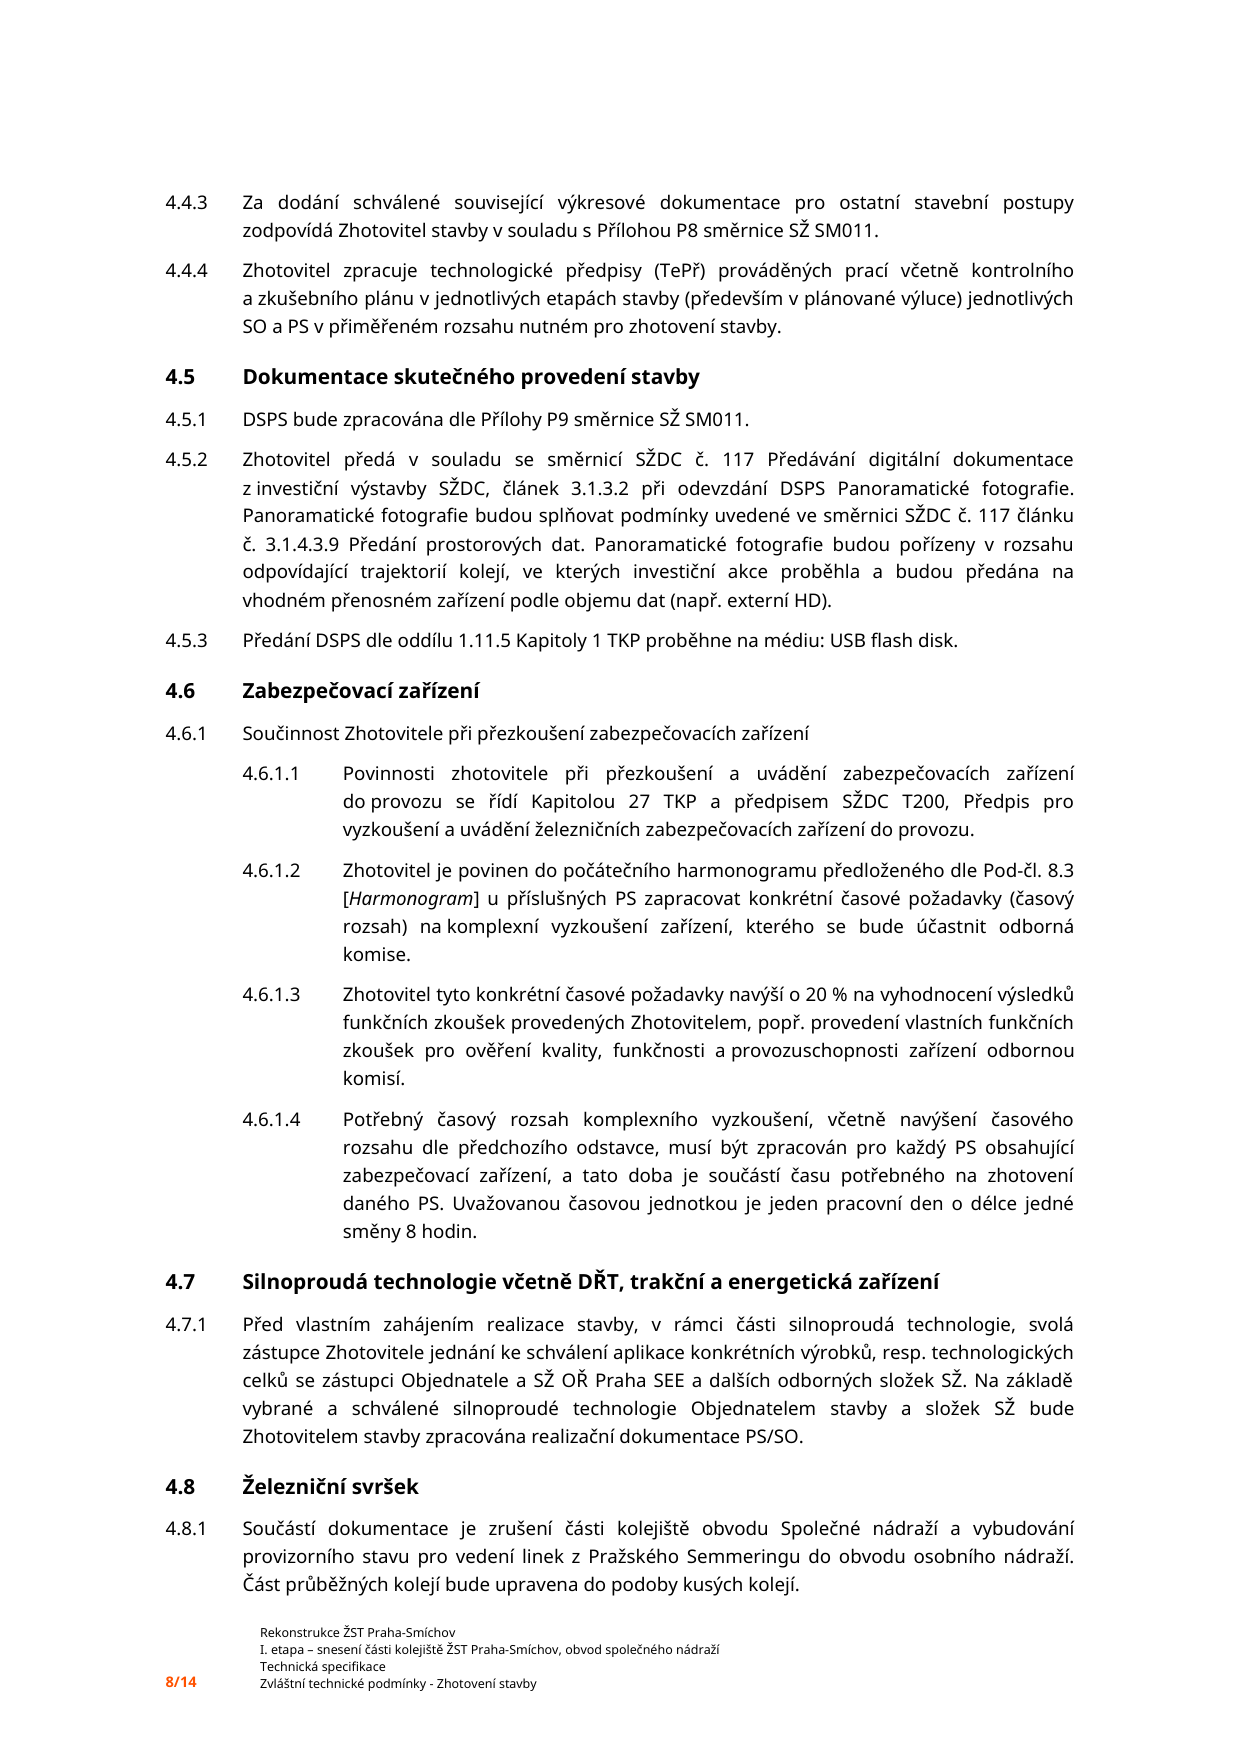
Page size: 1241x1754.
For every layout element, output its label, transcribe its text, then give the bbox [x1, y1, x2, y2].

text Součástí dokumentace je zrušení části kolejiště obvodu Společné nádraží a vybudování provizorního stavu pro vedení linek z Pražského Semmeringu do obvodu osobního nádraží. Část průběžných kolejí bude upravena do podoby kusých kolejí. [165, 1516, 1075, 1597]
text Silnoproudá technologie včetně DŘT, trakční a energetická zařízení [165, 1267, 1075, 1296]
text Zabezpečovací zařízení [165, 676, 1075, 705]
text Zhotovitel je povinen do počátečního harmonogramu předloženého dle Pod-čl. 8.3 [Harmonogram] u příslušných PS zapracovat konkrétní časové požadavky (časový rozsah) na komplexní vyzkoušení zařízení, kterého se bude účastnit odborná komise. [242, 857, 1075, 967]
text Součinnost Zhotovitele při přezkoušení zabezpečovacích zařízení [165, 720, 1075, 746]
text Před vlastním zahájením realizace stavby, v rámci části silnoproudá technologie, svolá zástupce Zhotovitele jednání ke schválení aplikace konkrétních výrobků, resp. technologických celků se zástupci Objednatele a SŽ OŘ Praha SEE a dalších odborných složek SŽ. Na základě vybrané a schválené silnoproudé technologie Objednatelem stavby a složek SŽ bude Zhotovitelem stavby zpracována realizační dokumentace PS/SO. [165, 1311, 1075, 1448]
text Potřebný časový rozsah komplexního vyzkoušení, včetně navýšení časového rozsahu dle předchozího odstavce, musí být zpracován pro každý PS obsahující zabezpečovací zařízení, a tato doba je součástí času potřebného na zhotovení daného PS. Uvažovanou časovou jednotkou je jeden pracovní den o délce jedné směny 8 hodin. [242, 1106, 1075, 1244]
text Předání DSPS dle oddílu 1.11.5 Kapitoly 1 TKP proběhne na médiu: USB flash disk. [165, 627, 1075, 653]
text Zhotovitel tyto konkrétní časové požadavky navýší o 20 % na vyhodnocení výsledků funkčních zkoušek provedených Zhotovitelem, popř. provedení vlastních funkčních zkoušek pro ověření kvality, funkčnosti a provozuschopnosti zařízení odbornou komisí. [242, 982, 1075, 1091]
text Zhotovitel zpracuje technologické předpisy (TePř) prováděných prací včetně kontrolního a zkušebního plánu v jednotlivých etapách stavby (především v plánované výluce) jednotlivých SO a PS v přiměřeném rozsahu nutném pro zhotovení stavby. [165, 258, 1075, 339]
text Dokumentace skutečného provedení stavby [165, 362, 1075, 391]
text DSPS bude zpracována dle Přílohy P9 směrnice SŽ SM011. [165, 406, 1075, 432]
text Železniční svršek [165, 1472, 1075, 1500]
text Za dodání schválené související výkresové dokumentace pro ostatní stavební postupy zodpovídá Zhotovitel stavby v souladu s Přílohou P8 směrnice SŽ SM011. [165, 189, 1075, 243]
text Zhotovitel předá v souladu se směrnicí SŽDC č. 117 Předávání digitální dokumentace z investiční výstavby SŽDC, článek 3.1.3.2 při odevzdání DSPS Panoramatické fotografie. Panoramatické fotografie budou splňovat podmínky uvedené ve směrnici SŽDC č. 117 článku č. 3.1.4.3.9 Předání prostorových dat. Panoramatické fotografie budou pořízeny v rozsahu odpovídající trajektorií kolejí, ve kterých investiční akce proběhla a budou předána na vhodném přenosném zařízení podle objemu dat (např. externí HD). [165, 447, 1075, 612]
text Povinnosti zhotovitele při přezkoušení a uvádění zabezpečovacích zařízení do provozu se řídí Kapitolou 27 TKP a předpisem SŽDC T200, Předpis pro vyzkoušení a uvádění železničních zabezpečovacích zařízení do provozu. [242, 761, 1075, 842]
